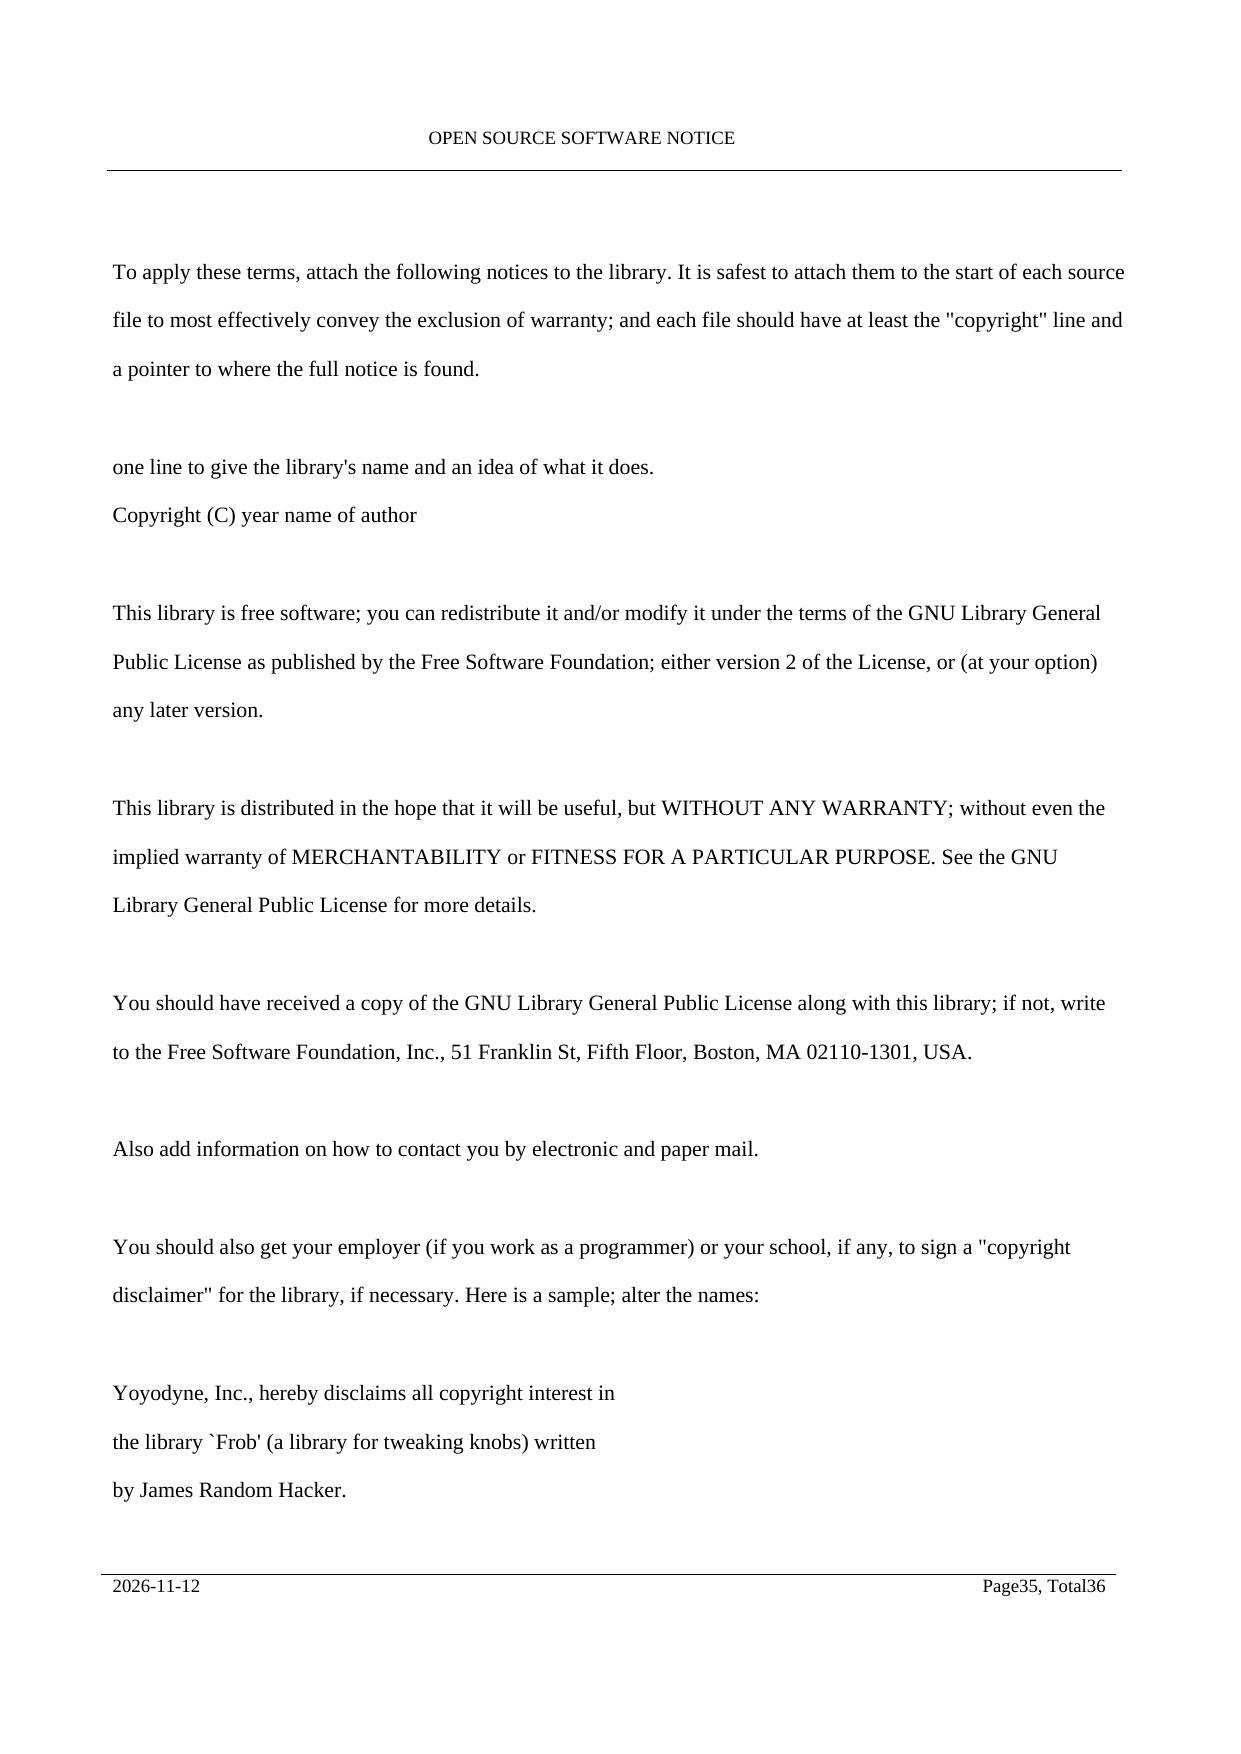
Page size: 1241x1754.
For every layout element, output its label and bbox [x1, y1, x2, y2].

text [112, 206, 1128, 1506]
